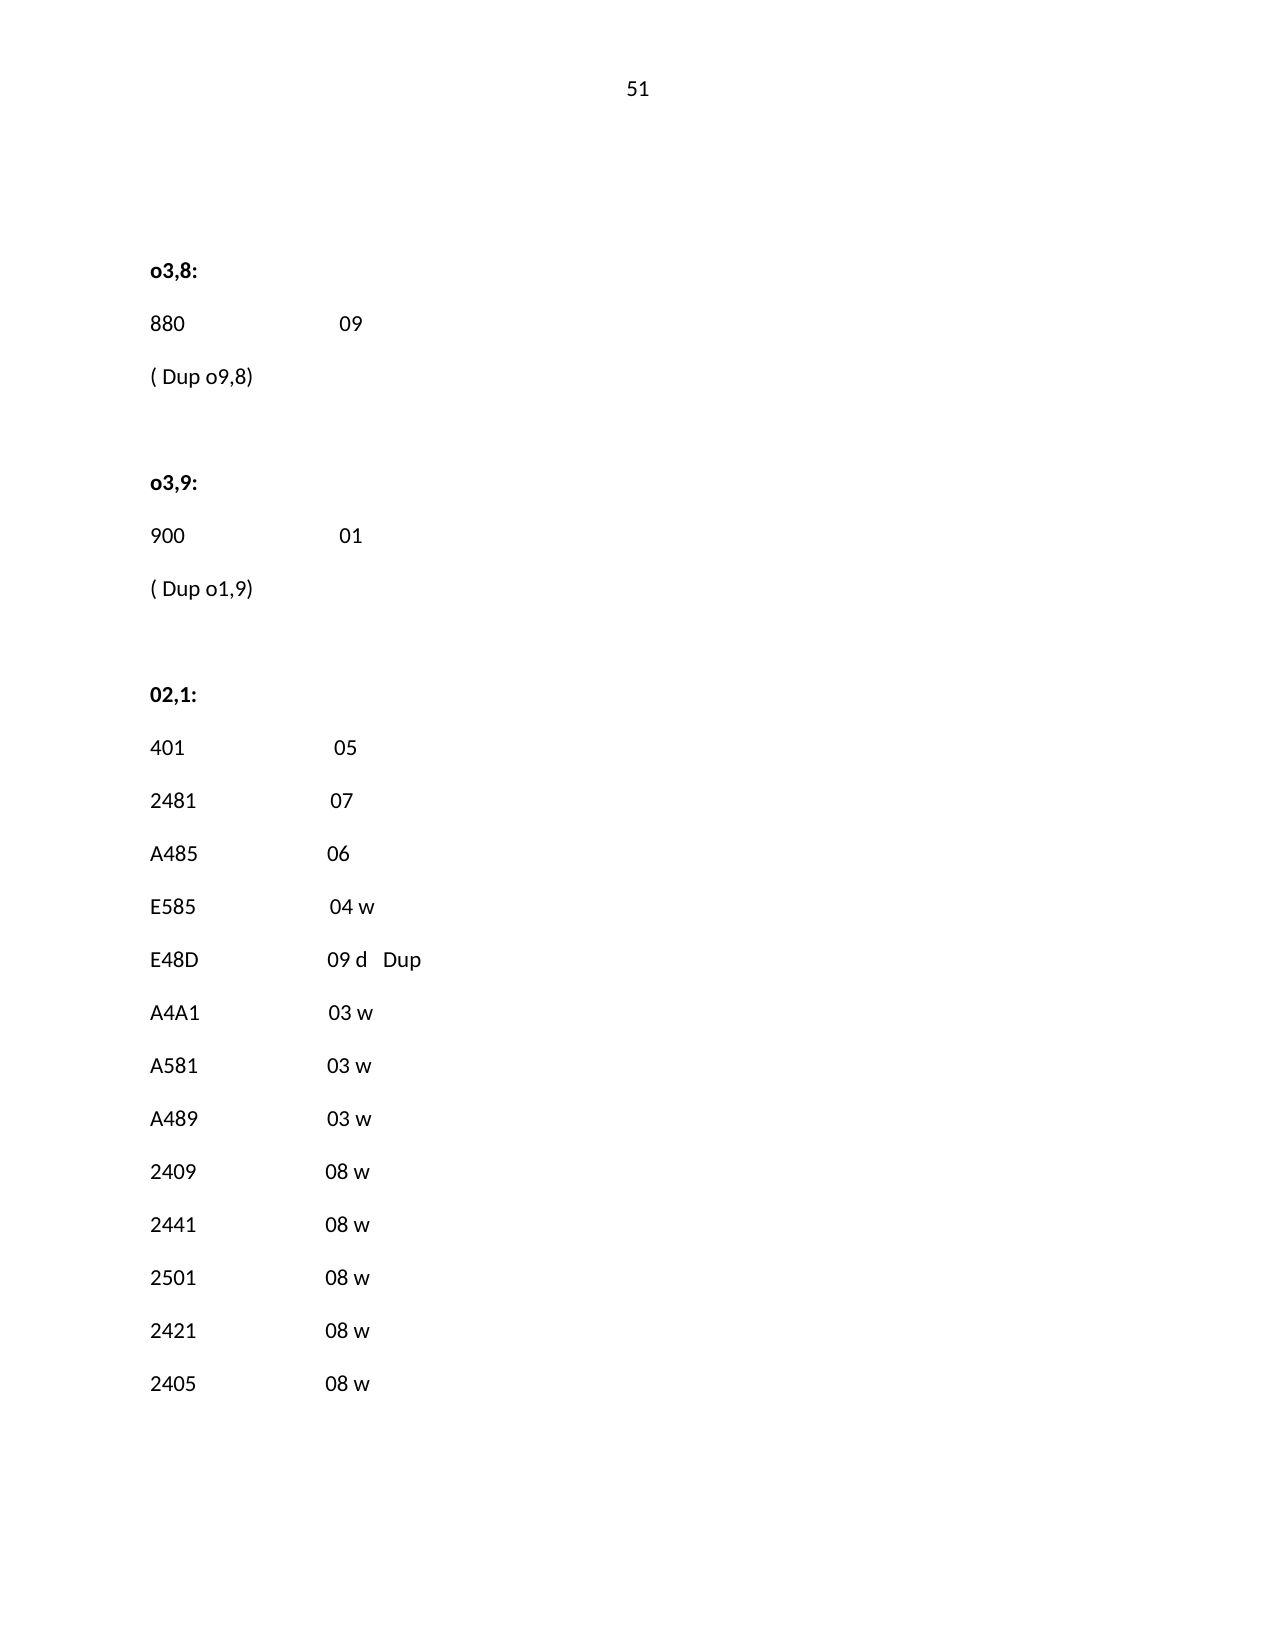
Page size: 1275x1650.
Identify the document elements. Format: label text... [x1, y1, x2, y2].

text ( Dup o1,9) [150, 574, 1125, 602]
text o3,9: [150, 468, 1125, 496]
text 2501 08 w [150, 1263, 1125, 1291]
text 2441 08 w [150, 1210, 1125, 1238]
text 401 05 [150, 733, 1125, 761]
text E585 04 w [150, 892, 1125, 920]
text 2409 08 w [150, 1157, 1125, 1185]
text A485 06 [150, 839, 1125, 867]
text 02,1: [150, 680, 1125, 708]
text 2405 08 w [150, 1369, 1125, 1397]
text A4A1 03 w [150, 998, 1125, 1026]
text A581 03 w [150, 1051, 1125, 1079]
text ( Dup o9,8) [150, 362, 1125, 390]
text E48D 09 d Dup [150, 945, 1125, 973]
text 900 01 [150, 521, 1125, 549]
text 2481 07 [150, 786, 1125, 814]
text A489 03 w [150, 1104, 1125, 1132]
text o3,8: [150, 256, 1125, 284]
text 2421 08 w [150, 1316, 1125, 1344]
text 880 09 [150, 309, 1125, 337]
